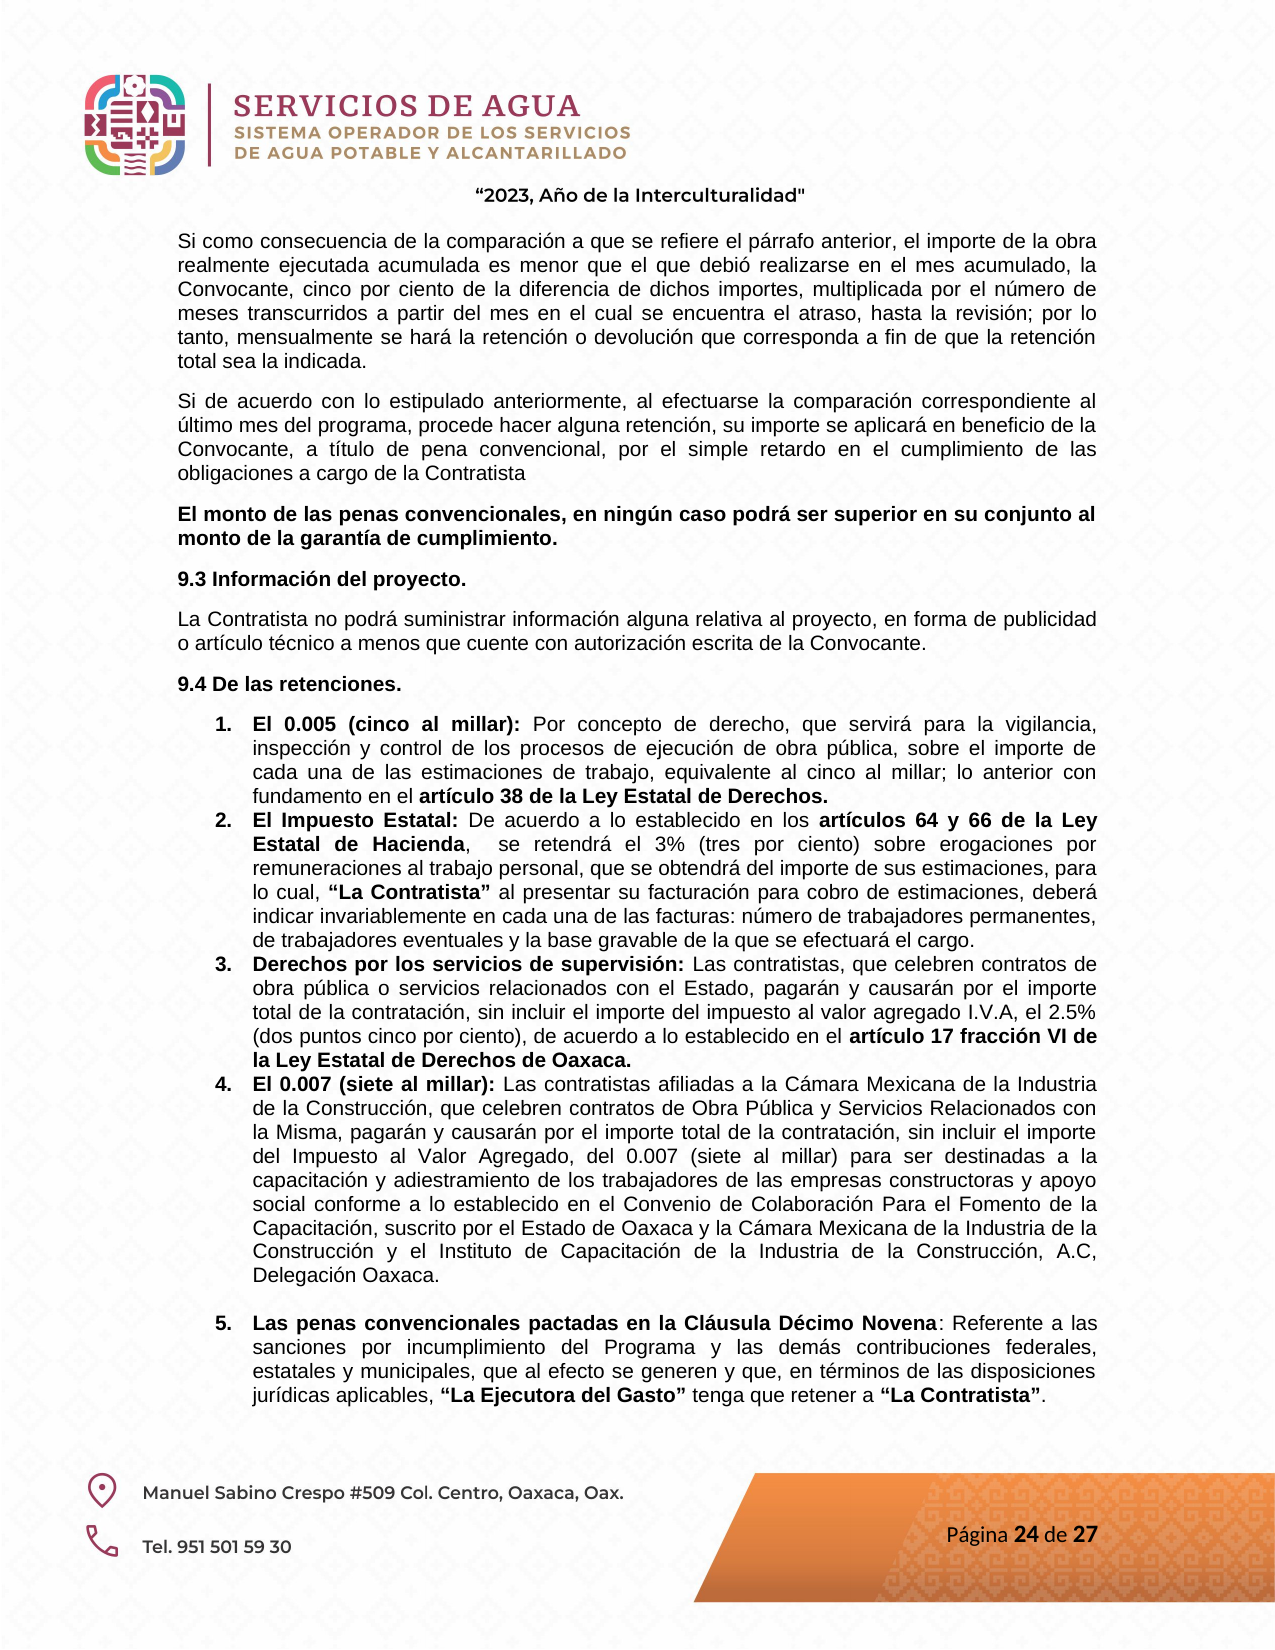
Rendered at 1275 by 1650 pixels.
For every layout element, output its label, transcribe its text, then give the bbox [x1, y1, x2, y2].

list El 0.005 (cinco al millar): Por concepto de derecho, que servirá para la vigilancia, inspección y control de los procesos de ejecución de obra pública, sobre el importe de cada una de las estimaciones de trabajo, equivalente al cinco al millar; lo anterior con fundamento en el artículo 38 de la Ley Estatal de Derechos. [215, 712, 1098, 808]
text El monto de las penas convencionales, en ningún caso podrá ser superior en su conjunto al monto de la garantía de cumplimiento. [177, 502, 1098, 550]
list Derechos por los servicios de supervisión: Las contratistas, que celebren contratos de obra pública o servicios relacionados con el Estado, pagarán y causarán por el importe total de la contratación, sin incluir el importe del impuesto al valor agregado I.V.A, el 2.5% (dos puntos cinco por ciento), de acuerdo a lo establecido en el artículo 17 fracción VI de la Ley Estatal de Derechos de Oaxaca. [215, 952, 1098, 1072]
text La Contratista no podrá suministrar información alguna relativa al proyecto, en forma de publicidad o artículo técnico a menos que cuente con autorización escrita de la Convocante. [177, 607, 1098, 655]
text 9.4 De las retenciones. [177, 672, 1098, 696]
text Si de acuerdo con lo estipulado anteriormente, al efectuarse la comparación correspondiente al último mes del programa, procede hacer alguna retención, su importe se aplicará en beneficio de la Convocante, a título de pena convencional, por el simple retardo en el cumplimiento de las obligaciones a cargo de la Contratista [177, 389, 1098, 485]
text 9.3 Información del proyecto. [177, 566, 1098, 590]
text Si como consecuencia de la comparación a que se refiere el párrafo anterior, el importe de la obra realmente ejecutada acumulada es menor que el que debió realizarse en el mes acumulado, la Convocante, cinco por ciento de la diferencia de dichos importes, multiplicada por el número de meses transcurridos a partir del mes en el cual se encuentra el atraso, hasta la revisión; por lo tanto, mensualmente se hará la retención o devolución que corresponda a fin de que la retención total sea la indicada. [177, 229, 1098, 373]
picture [1, 0, 1275, 1649]
list Las penas convencionales pactadas en la Cláusula Décimo Novena: Referente a las sanciones por incumplimiento del Programa y las demás contribuciones federales, estatales y municipales, que al efecto se generen y que, en términos de las disposiciones jurídicas aplicables, “La Ejecutora del Gasto” tenga que retener a “La Contratista”. [215, 1311, 1098, 1407]
list El 0.007 (siete al millar): Las contratistas afiliadas a la Cámara Mexicana de la Industria de la Construcción, que celebren contratos de Obra Pública y Servicios Relacionados con la Misma, pagarán y causarán por el importe total de la contratación, sin incluir el importe del Impuesto al Valor Agregado, del 0.007 (siete al millar) para ser destinadas a la capacitación y adiestramiento de los trabajadores de las empresas constructoras y apoyo social conforme a lo establecido en el Convenio de Colaboración Para el Fomento de la Capacitación, suscrito por el Estado de Oaxaca y la Cámara Mexicana de la Industria de la Construcción y el Instituto de Capacitación de la Industria de la Construcción, A.C, Delegación Oaxaca. [215, 1072, 1098, 1287]
list El Impuesto Estatal: De acuerdo a lo establecido en los artículos 64 y 66 de la Ley Estatal de Hacienda, se retendrá el 3% (tres por ciento) sobre erogaciones por remuneraciones al trabajo personal, que se obtendrá del importe de sus estimaciones, para lo cual, “La Contratista” al presentar su facturación para cobro de estimaciones, deberá indicar invariablemente en cada una de las facturas: número de trabajadores permanentes, de trabajadores eventuales y la base gravable de la que se efectuará el cargo. [215, 808, 1098, 952]
